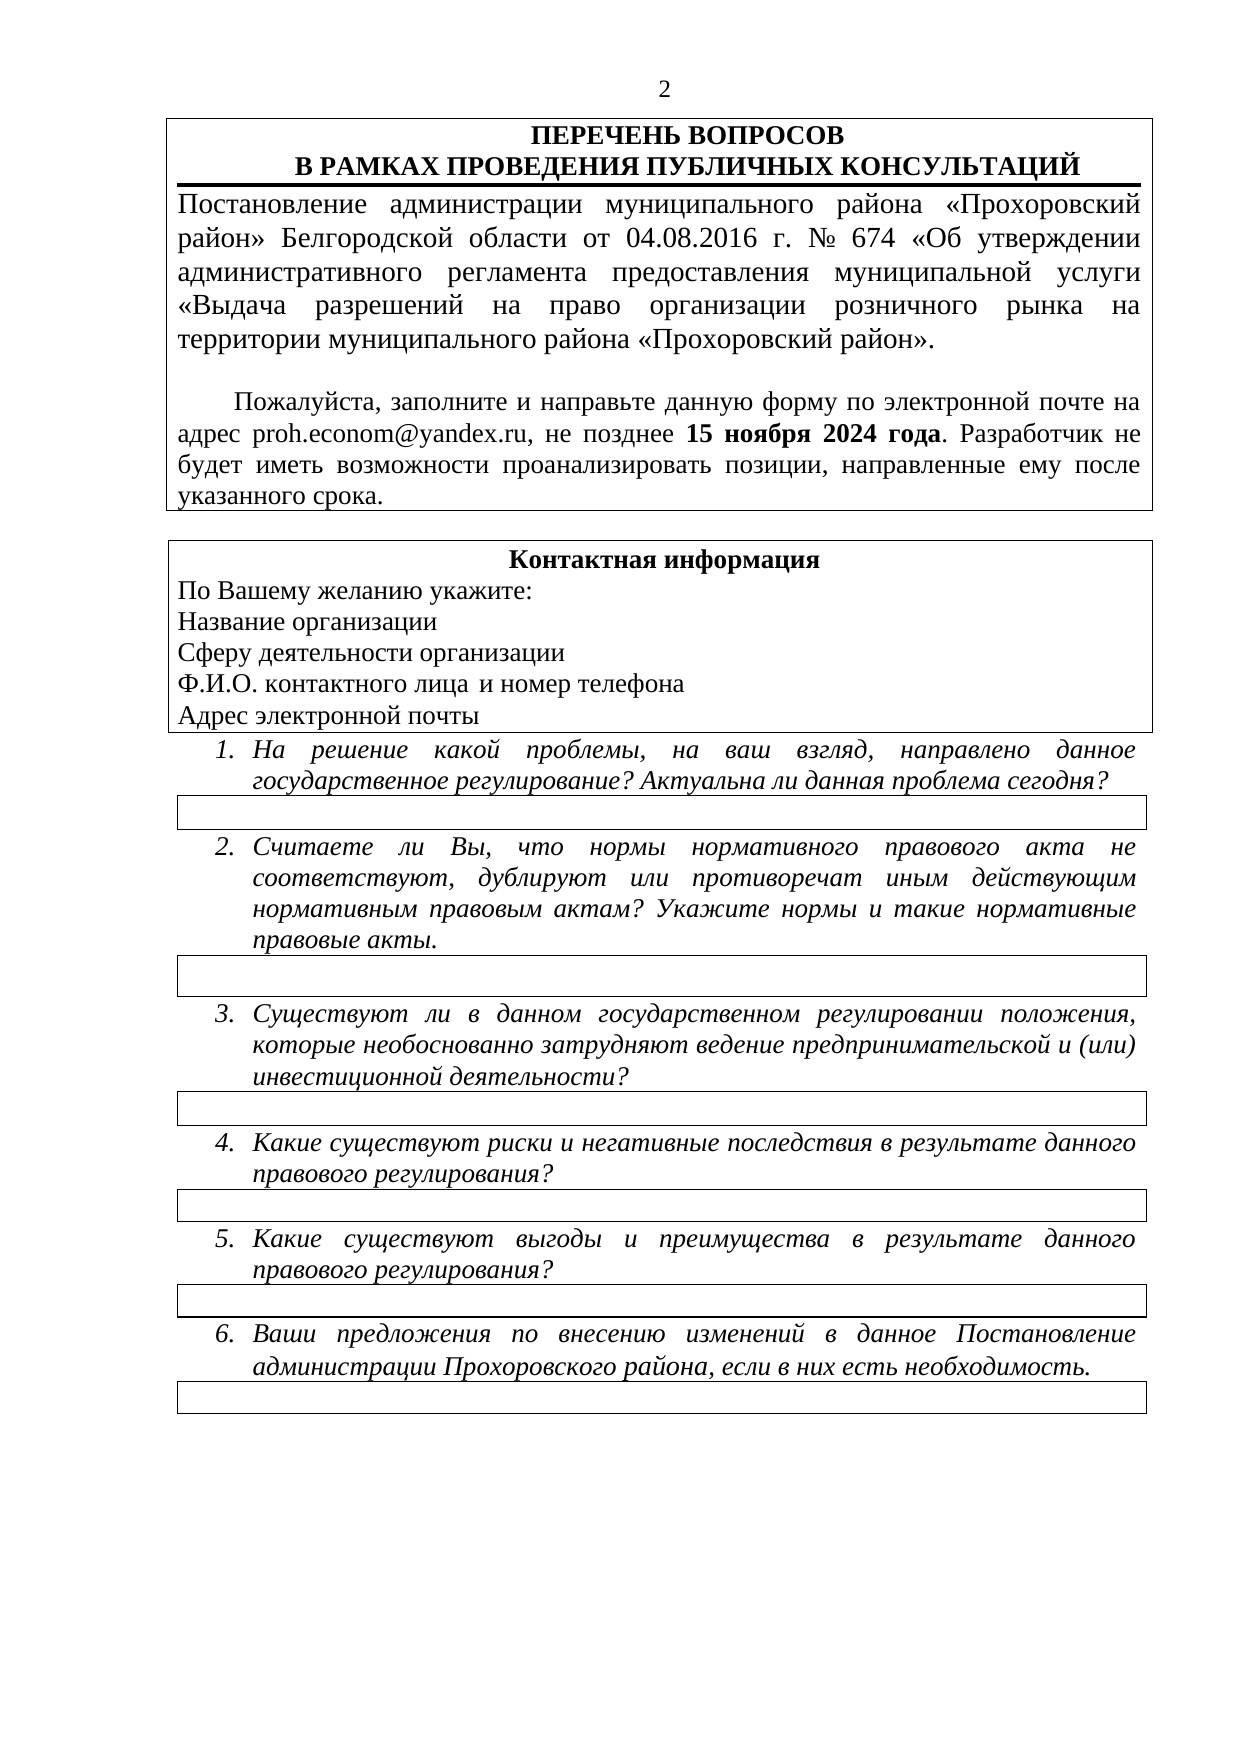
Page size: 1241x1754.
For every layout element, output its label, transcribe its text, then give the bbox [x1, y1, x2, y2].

list Существуют ли в данном государственном регулировании положения, которые необоснованно затрудняют ведение предпринимательской и (или) инвестиционной деятельности? [215, 997, 1137, 1091]
text Название организации [177, 605, 1152, 636]
list Ваши предложения по внесению изменений в данное Постановление администрации Прохоровского района, если в них есть необходимость. [215, 1318, 1137, 1381]
table_header [178, 956, 1146, 996]
table_header [178, 1285, 1146, 1316]
text Адрес электронной почты [169, 696, 1152, 732]
text По Вашему желанию укажите: [177, 574, 1152, 605]
list Какие существуют выгоды и преимущества в результате данного правового регулирования? [215, 1222, 1137, 1284]
list Считаете ли Вы, что нормы нормативного правового акта не соответствуют, дублируют или противоречат иным действующим нормативным правовым актам? Укажите нормы и такие нормативные правовые акты. [215, 830, 1137, 955]
table_header [178, 1092, 1146, 1125]
table_header [178, 796, 1146, 829]
table_header [178, 1382, 1146, 1413]
list На решение какой проблемы, на ваш взгляд, направлено данное государственное регулирование? Актуальна ли данная проблема сегодня? [215, 733, 1137, 795]
text Сферу деятельности организации [177, 636, 1152, 668]
text Контактная информация [169, 541, 1152, 574]
list Какие существуют риски и негативные последствия в результате данного правового регулирования? [215, 1126, 1137, 1189]
text Ф.И.О. контактного лица и номер телефона [177, 668, 1152, 696]
table_header ПЕРЕЧЕНЬ ВОПРОСОВ В РАМКАХ ПРОВЕДЕНИЯ ПУБЛИЧНЫХ КОНСУЛЬТАЦИЙ Постановление администрации муниципального района «Прохоровский район» Белгородской области от 04.08.2016 г. № 674 «Об утверждении административного регламента предоставления муниципальной услуги «Выдача разрешений на право организации розничного рынка на территории муниципального района «Прохоровский район». Пожалуйста, заполните и направьте данную форму по электронной почте на адрес proh.econom@yandex.ru, не позднее 15 ноября 2024 года. Разработчик не будет иметь возможности проанализировать позиции, направленные ему после указанного срока. [167, 119, 1152, 510]
table_header [178, 1190, 1146, 1221]
